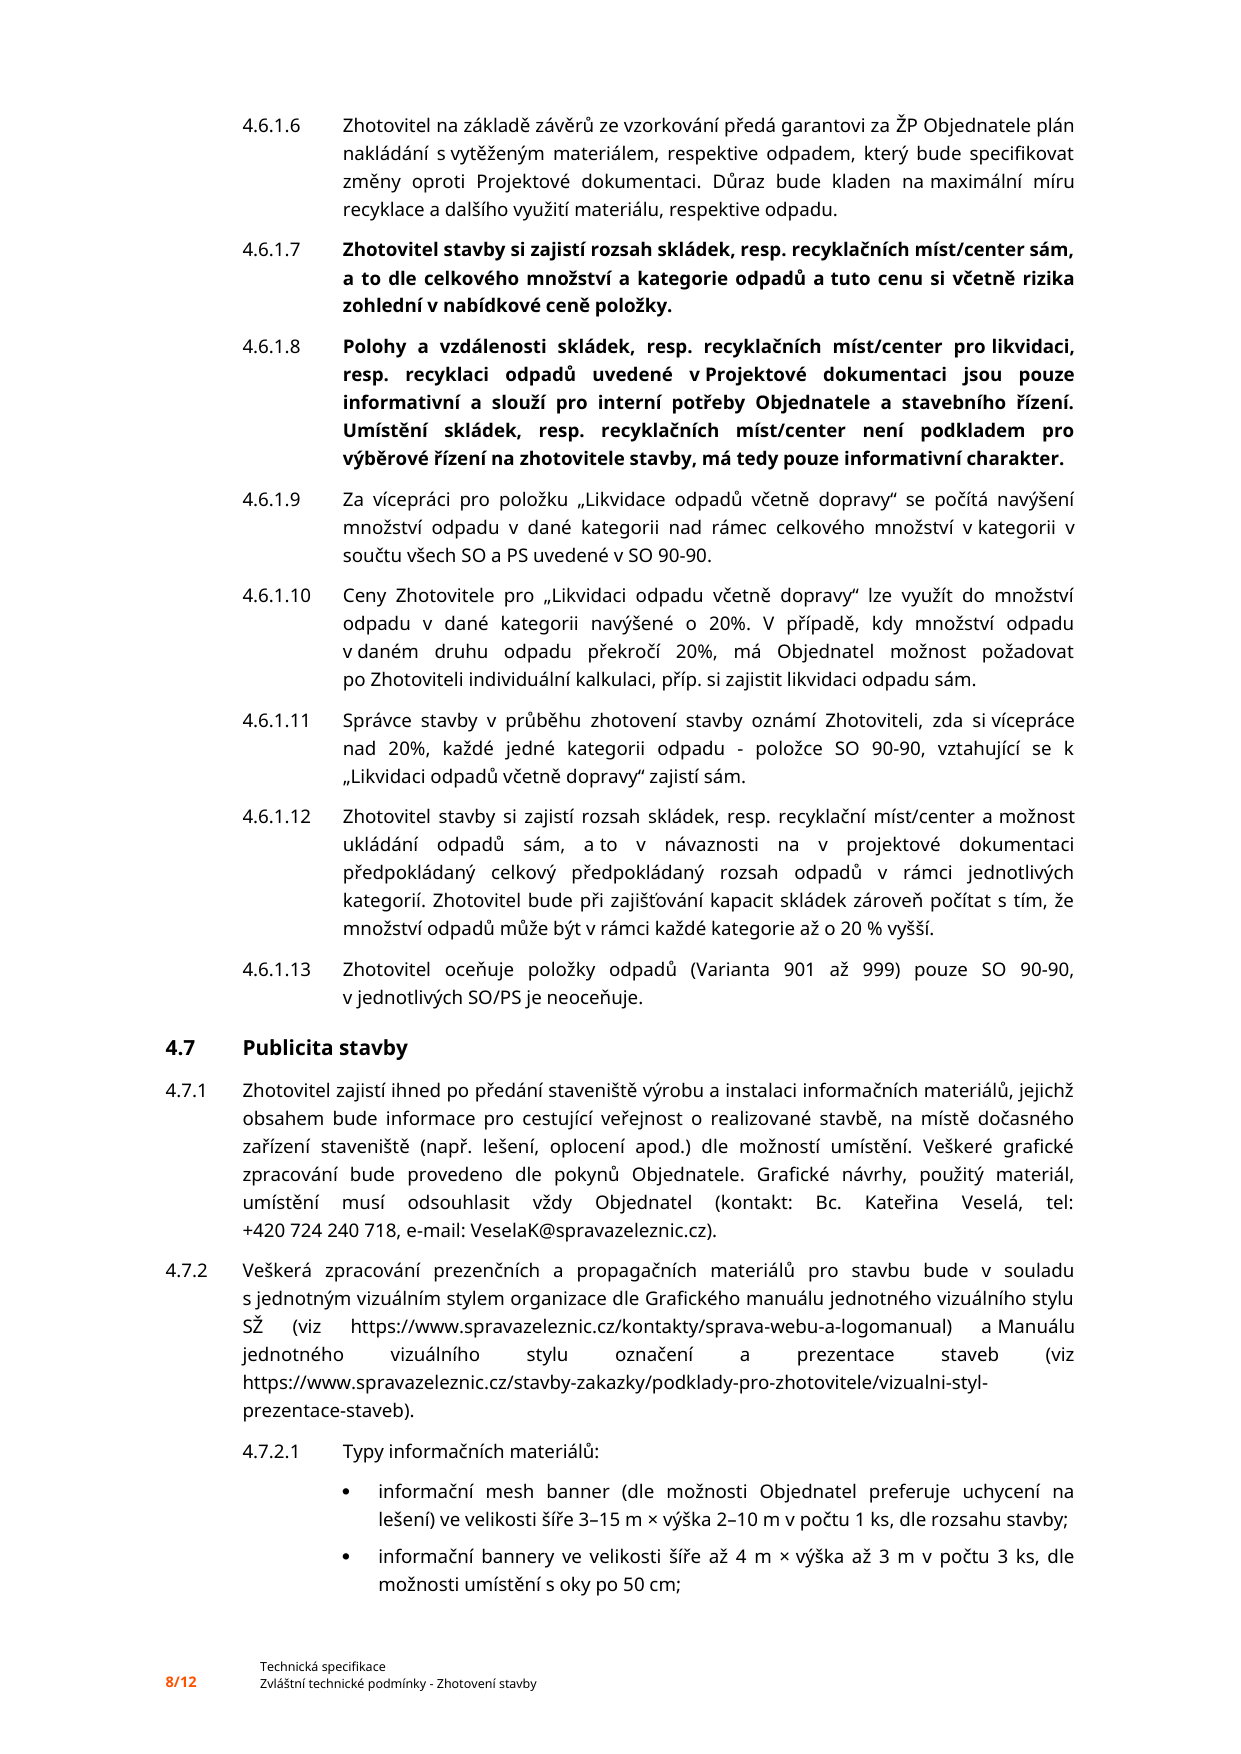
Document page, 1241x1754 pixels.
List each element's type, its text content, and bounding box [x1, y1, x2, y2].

text Typy informačních materiálů: [242, 1438, 1075, 1464]
text informační bannery ve velikosti šíře až 4 m × výška až 3 m v počtu 3 ks, dle možnosti umístění s oky po 50 cm; [343, 1543, 1075, 1597]
text Polohy a vzdálenosti skládek, resp. recyklačních míst/center pro likvidaci, resp. recyklaci odpadů uvedené v Projektové dokumentaci jsou pouze informativní a slouží pro interní potřeby Objednatele a stavebního řízení. Umístění skládek, resp. recyklačních míst/center není podkladem pro výběrové řízení na zhotovitele stavby, má tedy pouze informativní charakter. [242, 333, 1075, 471]
text Veškerá zpracování prezenčních a propagačních materiálů pro stavbu bude v souladu s jednotným vizuálním stylem organizace dle Grafického manuálu jednotného vizuálního stylu SŽ (viz https://www.spravazeleznic.cz/kontakty/sprava-webu-a-logomanual) a Manuálu jednotného vizuálního stylu označení a prezentace staveb (viz https://www.spravazeleznic.cz/stavby-zakazky/podklady-pro-zhotovitele/vizualni-styl-prezentace-staveb). [165, 1257, 1075, 1423]
text Zhotovitel na základě závěrů ze vzorkování předá garantovi za ŽP Objednatele plán nakládání s vytěženým materiálem, respektive odpadem, který bude specifikovat změny oproti Projektové dokumentaci. Důraz bude kladen na maximální míru recyklace a dalšího využití materiálu, respektive odpadu. [242, 112, 1075, 222]
text Zhotovitel oceňuje položky odpadů (Varianta 901 až 999) pouze SO 90-90, v jednotlivých SO/PS je neoceňuje. [242, 956, 1075, 1010]
text Zhotovitel zajistí ihned po předání staveniště výrobu a instalaci informačních materiálů, jejichž obsahem bude informace pro cestující veřejnost o realizované stavbě, na místě dočasného zařízení staveniště (např. lešení, oplocení apod.) dle možností umístění. Veškeré grafické zpracování bude provedeno dle pokynů Objednatele. Grafické návrhy, použitý materiál, umístění musí odsouhlasit vždy Objednatel (kontakt: Bc. Kateřina Veselá, tel: +420 724 240 718, e-mail: VeselaK@spravazeleznic.cz). [165, 1077, 1075, 1242]
text Publicita stavby [165, 1033, 1075, 1062]
text Za vícepráci pro položku „Likvidace odpadů včetně dopravy“ se počítá navýšení množství odpadu v dané kategorii nad rámec celkového množství v kategorii v součtu všech SO a PS uvedené v SO 90-90. [242, 486, 1075, 567]
text Zhotovitel stavby si zajistí rozsah skládek, resp. recyklační míst/center a možnost ukládání odpadů sám, a to v návaznosti na v projektové dokumentaci předpokládaný celkový předpokládaný rozsah odpadů v rámci jednotlivých kategorií. Zhotovitel bude při zajišťování kapacit skládek zároveň počítat s tím, že množství odpadů může být v rámci každé kategorie až o 20 % vyšší. [242, 804, 1075, 941]
text Správce stavby v průběhu zhotovení stavby oznámí Zhotoviteli, zda si vícepráce nad 20%, každé jedné kategorii odpadu - položce SO 90-90, vztahující se k „Likvidaci odpadů včetně dopravy“ zajistí sám. [242, 707, 1075, 789]
text Ceny Zhotovitele pro „Likvidaci odpadu včetně dopravy“ lze využít do množství odpadu v dané kategorii navýšené o 20%. V případě, kdy množství odpadu v daném druhu odpadu překročí 20%, má Objednatel možnost požadovat po Zhotoviteli individuální kalkulaci, příp. si zajistit likvidaci odpadu sám. [242, 582, 1075, 692]
text Zhotovitel stavby si zajistí rozsah skládek, resp. recyklačních míst/center sám, a to dle celkového množství a kategorie odpadů a tuto cenu si včetně rizika zohlední v nabídkové ceně položky. [242, 237, 1075, 318]
text informační mesh banner (dle možnosti Objednatel preferuje uchycení na lešení) ve velikosti šíře 3–15 m × výška 2–10 m v počtu 1 ks, dle rozsahu stavby; [343, 1479, 1075, 1532]
